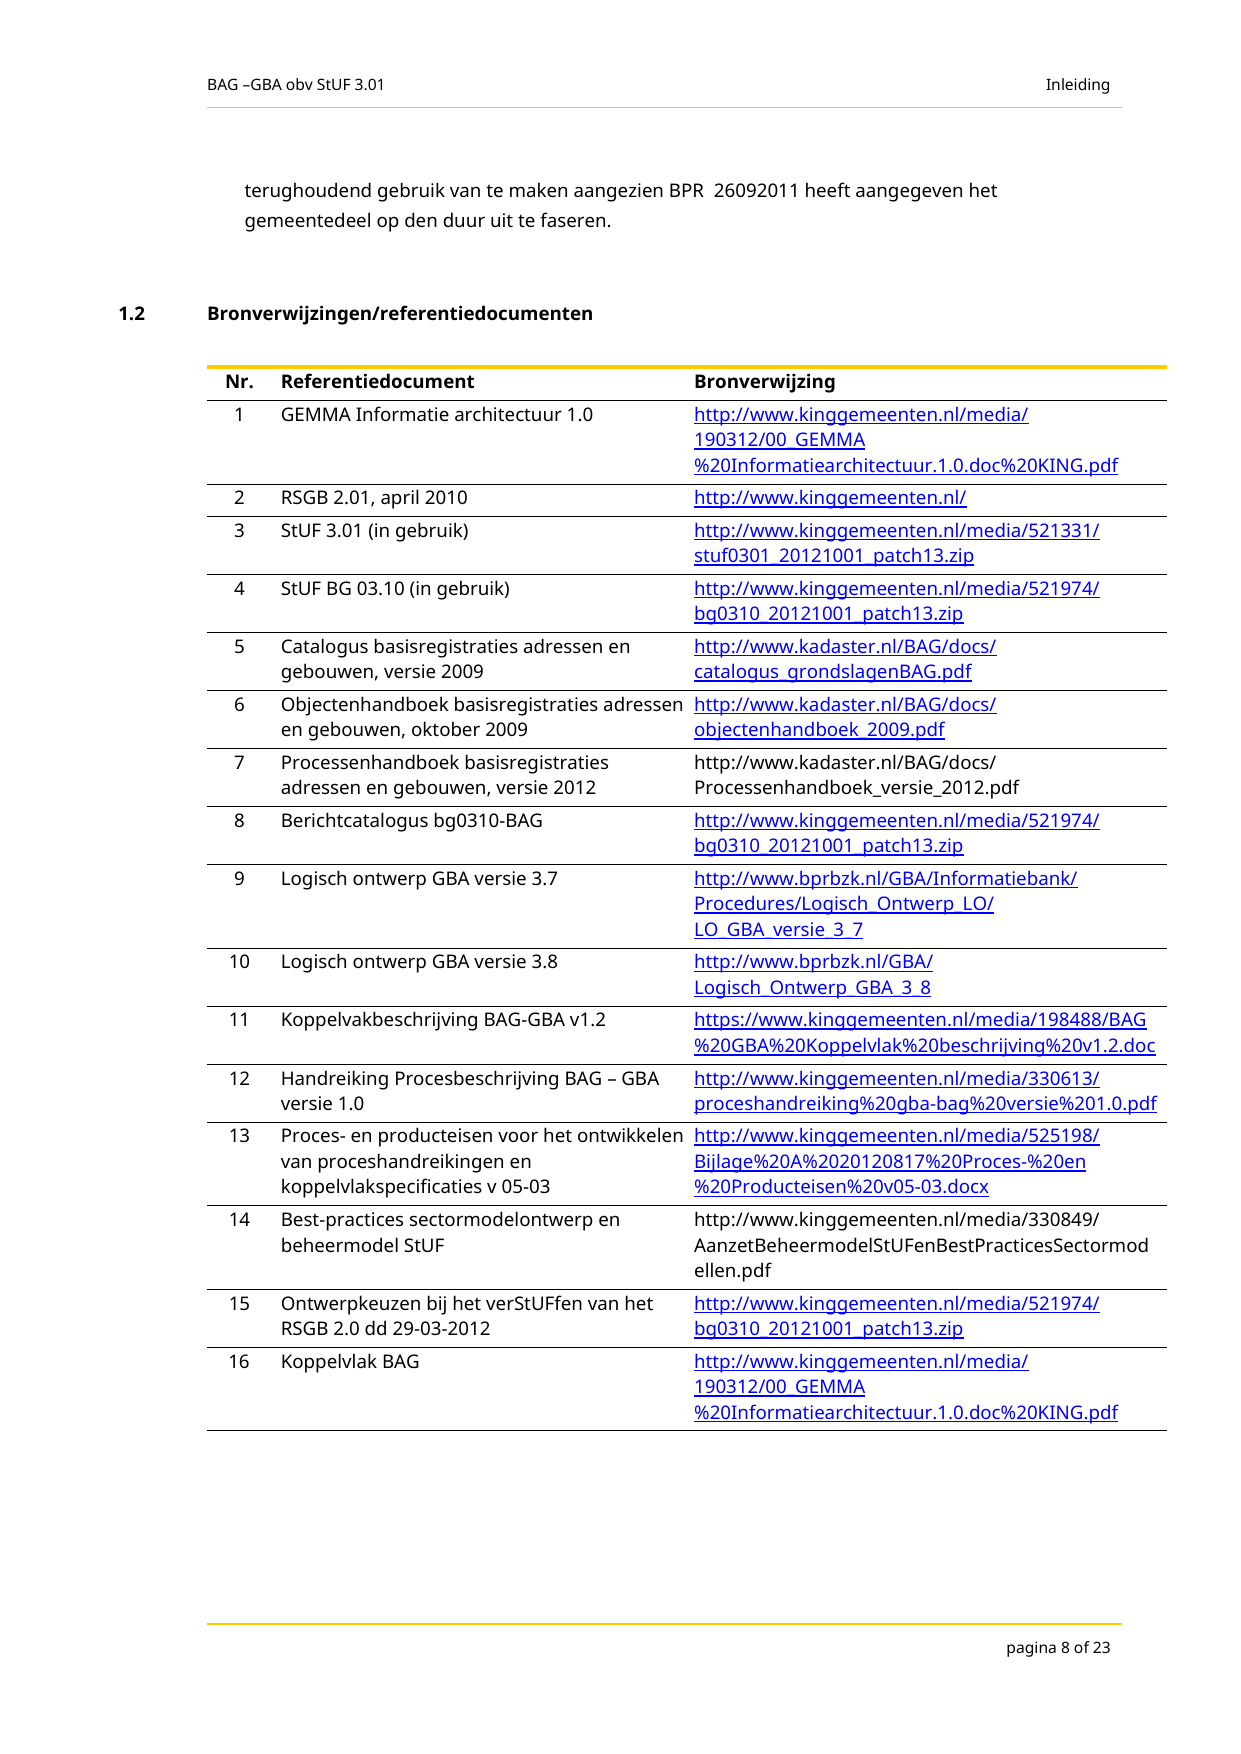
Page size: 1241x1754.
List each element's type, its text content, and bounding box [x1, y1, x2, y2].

table_cell 12 [207, 1065, 281, 1122]
table_cell 4 [207, 575, 281, 632]
table_cell 8 [207, 807, 281, 864]
table_cell Processenhandboek basisregistraties adressen en gebouwen, versie 2012 [281, 749, 694, 806]
table_cell http://www.kinggemeenten.nl/media/521331/stuf0301_20121001_patch13.zip [694, 517, 1167, 574]
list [207, 177, 1122, 233]
table_cell Koppelvakbeschrijving BAG-GBA v1.2 [281, 1007, 694, 1064]
table_cell http://www.kinggemeenten.nl/media/521974/bg0310_20121001_patch13.zip [694, 1290, 1167, 1347]
table_cell GEMMA Informatie architectuur 1.0 [281, 401, 694, 483]
table_cell Objectenhandboek basisregistraties adressen en gebouwen, oktober 2009 [281, 691, 694, 748]
table_cell http://www.kadaster.nl/BAG/docs/objectenhandboek_2009.pdf [694, 691, 1167, 748]
table_cell Ontwerpkeuzen bij het verStUFfen van het RSGB 2.0 dd 29-03-2012 [281, 1290, 694, 1347]
table_cell Berichtcatalogus bg0310-BAG [281, 807, 694, 864]
table_cell http://www.bprbzk.nl/GBA/Informatiebank/Procedures/Logisch_Ontwerp_LO/LO_GBA_versie_3_7 [694, 865, 1167, 948]
table_cell Handreiking Procesbeschrijving BAG – GBA versie 1.0 [281, 1065, 694, 1122]
table_cell Logisch ontwerp GBA versie 3.8 [281, 949, 694, 1006]
table_cell 11 [207, 1007, 281, 1064]
table_cell 13 [207, 1123, 281, 1205]
table_cell http://www.kinggemeenten.nl/media/521974/bg0310_20121001_patch13.zip [694, 575, 1167, 632]
table_cell 16 [207, 1348, 281, 1430]
table_header Bronverwijzing [694, 369, 1167, 400]
table_cell http://www.kinggemeenten.nl/media/190312/00_GEMMA%20Informatiearchitectuur.1.0.doc%20KING.pdf [694, 1348, 1167, 1430]
table_header Referentiedocument [281, 369, 694, 400]
table_cell 10 [207, 949, 281, 1006]
table_cell http://www.kinggemeenten.nl/media/190312/00_GEMMA%20Informatiearchitectuur.1.0.doc%20KING.pdf [694, 401, 1167, 483]
table_cell 9 [207, 865, 281, 948]
table_cell 1 [207, 401, 281, 483]
table_cell https://www.kinggemeenten.nl/media/198488/BAG%20GBA%20Koppelvlak%20beschrijving%20v1.2.doc [694, 1007, 1167, 1064]
table_cell http://www.kadaster.nl/BAG/docs/Processenhandboek_versie_2012.pdf [694, 749, 1167, 806]
table_cell 5 [207, 633, 281, 690]
table_cell http://www.kinggemeenten.nl/media/330613/proceshandreiking%20gba-bag%20versie%201.0.pdf [694, 1065, 1167, 1122]
table_cell http://www.kinggemeenten.nl/media/521974/bg0310_20121001_patch13.zip [694, 807, 1167, 864]
table_cell Koppelvlak BAG [281, 1348, 694, 1430]
table_cell Proces- en producteisen voor het ontwikkelen van proceshandreikingen en koppelvlakspecificaties v 05-03 [281, 1123, 694, 1205]
table_cell 14 [207, 1206, 281, 1289]
table_cell http://www.kinggemeenten.nl/media/330849/AanzetBeheermodelStUFenBestPracticesSectormodellen.pdf [694, 1206, 1167, 1289]
table_cell 6 [207, 691, 281, 748]
table_header Nr. [207, 369, 281, 400]
table_cell http://www.bprbzk.nl/GBA/Logisch_Ontwerp_GBA_3_8 [694, 949, 1167, 1006]
subtitle Bronverwijzingen/referentiedocumenten [118, 294, 1122, 327]
table_cell StUF BG 03.10 (in gebruik) [281, 575, 694, 632]
table_cell StUF 3.01 (in gebruik) [281, 517, 694, 574]
table_cell Catalogus basisregistraties adressen en gebouwen, versie 2009 [281, 633, 694, 690]
table_cell http://www.kinggemeenten.nl/media/525198/Bijlage%20A%2020120817%20Proces-%20en%20Producteisen%20v05-03.docx [694, 1123, 1167, 1205]
table_cell http://www.kadaster.nl/BAG/docs/catalogus_grondslagenBAG.pdf [694, 633, 1167, 690]
table_cell Logisch ontwerp GBA versie 3.7 [281, 865, 694, 948]
table_cell RSGB 2.01, april 2010 [281, 485, 694, 516]
table_cell 15 [207, 1290, 281, 1347]
table_cell http://www.kinggemeenten.nl/ [694, 485, 1167, 516]
table_cell 3 [207, 517, 281, 574]
table_cell Best-practices sectormodelontwerp en beheermodel StUF [281, 1206, 694, 1289]
table_cell 7 [207, 749, 281, 806]
table_cell 2 [207, 485, 281, 516]
